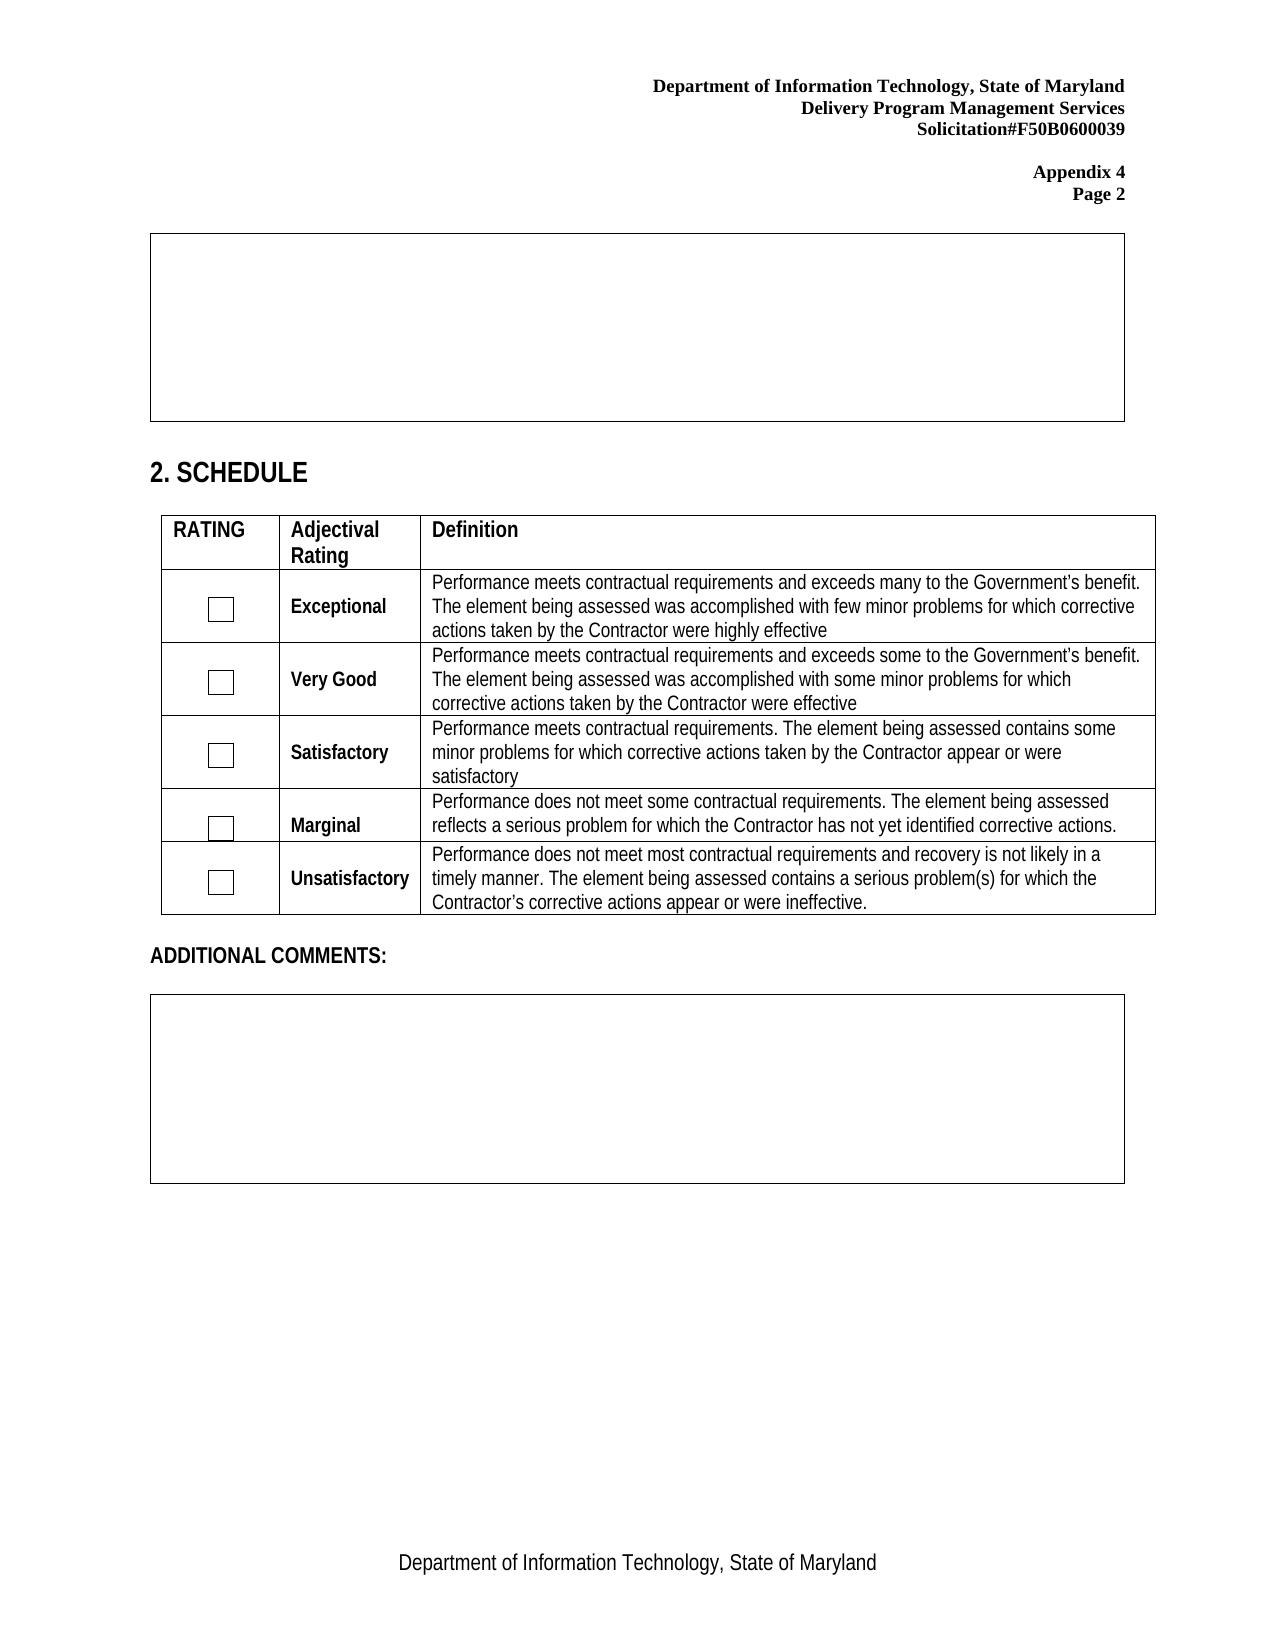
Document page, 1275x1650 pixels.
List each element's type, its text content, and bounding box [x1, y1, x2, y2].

table_cell [162, 570, 279, 642]
table_cell Marginal [280, 789, 420, 841]
text 2. SCHEDULE [150, 455, 1125, 489]
table_cell Performance does not meet some contractual requirements. The element being assessed reflects a serious problem for which the Contractor has not yet identified corrective actions. [421, 789, 1155, 841]
table_cell [162, 842, 279, 914]
table_cell Performance meets contractual requirements and exceeds many to the Government’s benefit. The element being assessed was accomplished with few minor problems for which corrective actions taken by the Contractor were highly effective [421, 570, 1155, 642]
table_cell [162, 716, 279, 787]
table_header Definition [421, 516, 1155, 569]
table_cell Satisfactory [280, 716, 420, 787]
table_cell Performance does not meet most contractual requirements and recovery is not likely in a timely manner. The element being assessed contains a serious problem(s) for which the Contractor’s corrective actions appear or were ineffective. [421, 842, 1155, 914]
table_header Adjectival Rating [280, 516, 420, 569]
table_header [151, 234, 1124, 421]
table_cell Very Good [280, 643, 420, 714]
table_header [151, 995, 1124, 1183]
table_header RATING [162, 516, 279, 569]
table_cell Exceptional [280, 570, 420, 642]
table_cell [162, 789, 279, 841]
table_cell Performance meets contractual requirements and exceeds some to the Government’s benefit. The element being assessed was accomplished with some minor problems for which corrective actions taken by the Contractor were effective [421, 643, 1155, 714]
text ADDITIONAL COMMENTS: [150, 942, 1125, 968]
table_cell Performance meets contractual requirements. The element being assessed contains some minor problems for which corrective actions taken by the Contractor appear or were satisfactory [421, 716, 1155, 787]
table_cell [162, 643, 279, 714]
table_cell Unsatisfactory [280, 842, 420, 914]
